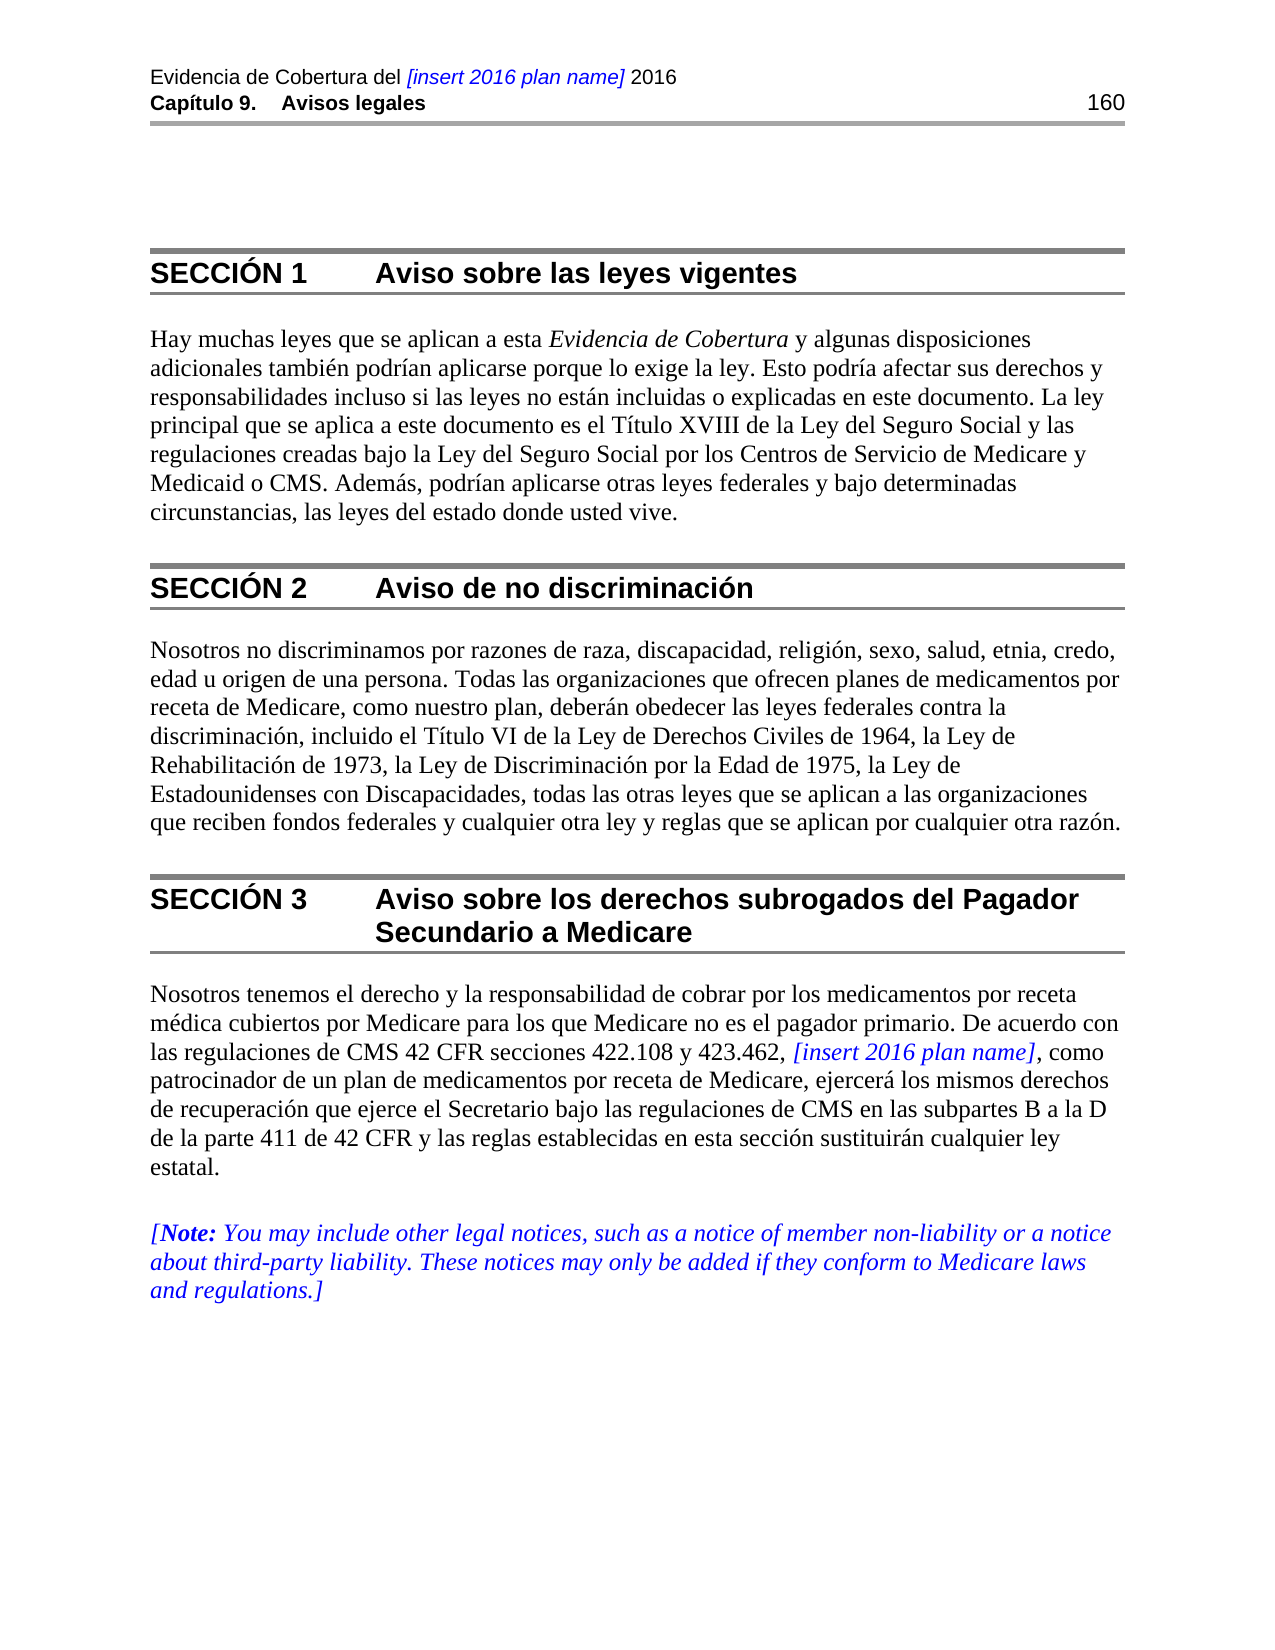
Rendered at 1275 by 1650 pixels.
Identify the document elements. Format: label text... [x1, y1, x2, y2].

text Nosotros no discriminamos por razones de raza, discapacidad, religión, sexo, salud, etnia, credo, edad u origen de una persona. Todas las organizaciones que ofrecen planes de medicamentos por receta de Medicare, como nuestro plan, deberán obedecer las leyes federales contra la discriminación, incluido el Título VI de la Ley de Derechos Civiles de 1964, la Ley de Rehabilitación de 1973, la Ley de Discriminación por la Edad de 1975, la Ley de Estadounidenses con Discapacidades, todas las otras leyes que se aplican a las organizaciones que reciben fondos federales y cualquier otra ley y reglas que se aplican por cualquier otra razón. [150, 635, 1125, 836]
subtitle SECCIÓN 2 Aviso de no discriminación [150, 569, 1125, 607]
text [Note: You may include other legal notices, such as a notice of member non-liability or a notice about third-party liability. These notices may only be added if they conform to Medicare laws and regulations.] [150, 1218, 1125, 1304]
subtitle SECCIÓN 1 Aviso sobre las leyes vigentes [150, 254, 1125, 292]
text Nosotros tenemos el derecho y la responsabilidad de cobrar por los medicamentos por receta médica cubiertos por Medicare para los que Medicare no es el pagador primario. De acuerdo con las regulaciones de CMS 42 CFR secciones 422.108 y 423.462, [insert 2016 plan name], como patrocinador de un plan de medicamentos por receta de Medicare, ejercerá los mismos derechos de recuperación que ejerce el Secretario bajo las regulaciones de CMS en las subpartes B a la D de la parte 411 de 42 CFR y las reglas establecidas en esta sección sustituirán cualquier ley estatal. [150, 979, 1125, 1181]
text Hay muchas leyes que se aplican a esta Evidencia de Cobertura y algunas disposiciones adicionales también podrían aplicarse porque lo exige la ley. Esto podría afectar sus derechos y responsabilidades incluso si las leyes no están incluidas o explicadas en este documento. La ley principal que se aplica a este documento es el Título XVIII de la Ley del Seguro Social y las regulaciones creadas bajo la Ley del Seguro Social por los Centros de Servicio de Medicare y Medicaid o CMS. Además, podrían aplicarse otras leyes federales y bajo determinadas circunstancias, las leyes del estado donde usted vive. [150, 324, 1125, 525]
subtitle SECCIÓN 3 Aviso sobre los derechos subrogados del Pagador Secundario a Medicare [150, 880, 1125, 951]
